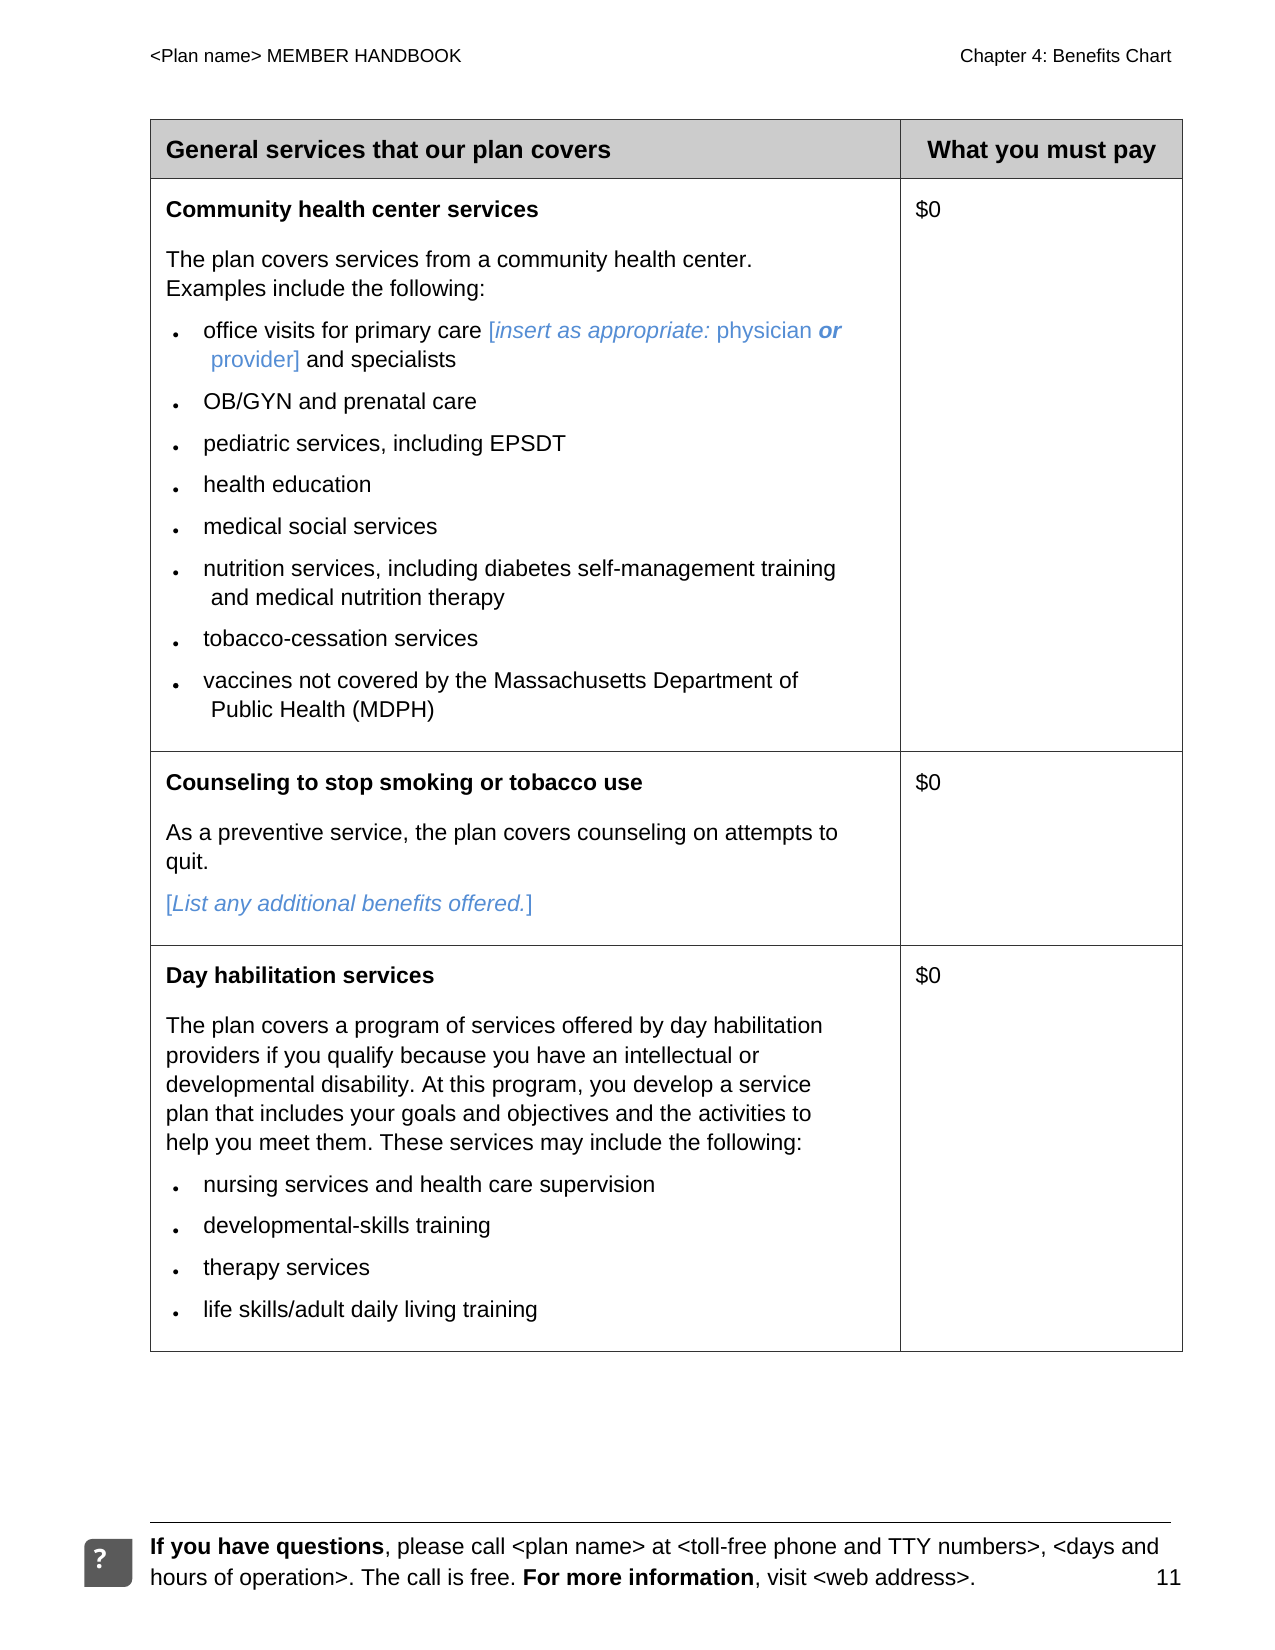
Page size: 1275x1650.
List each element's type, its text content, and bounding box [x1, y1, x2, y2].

table_cell $0 [901, 752, 1182, 944]
table_cell Day habilitation services The plan covers a program of services offered by day habilitation providers if you qualify because you have an intellectual or developmental disability. At this program, you develop a service plan that includes your goals and objectives and the activities to help you meet them. These services may include the following: nursing services and health care supervision developmental-skills training therapy services life skills/adult daily living training [151, 946, 900, 1351]
table_cell $0 [901, 179, 1182, 751]
table_cell $0 [901, 946, 1182, 1351]
table_cell Counseling to stop smoking or tobacco use As a preventive service, the plan covers counseling on attempts to quit. [List any additional benefits offered.] [151, 752, 900, 944]
table_header General services that our plan covers [151, 120, 900, 178]
table_cell Community health center services The plan covers services from a community health center. Examples include the following: office visits for primary care [insert as appropriate: physician or provider] and specialists OB/GYN and prenatal care pediatric services, including EPSDT health education medical social services nutrition services, including diabetes self-management training and medical nutrition therapy tobacco-cessation services vaccines not covered by the Massachusetts Department of Public Health (MDPH) [151, 179, 900, 751]
table_header What you must pay [901, 120, 1182, 178]
